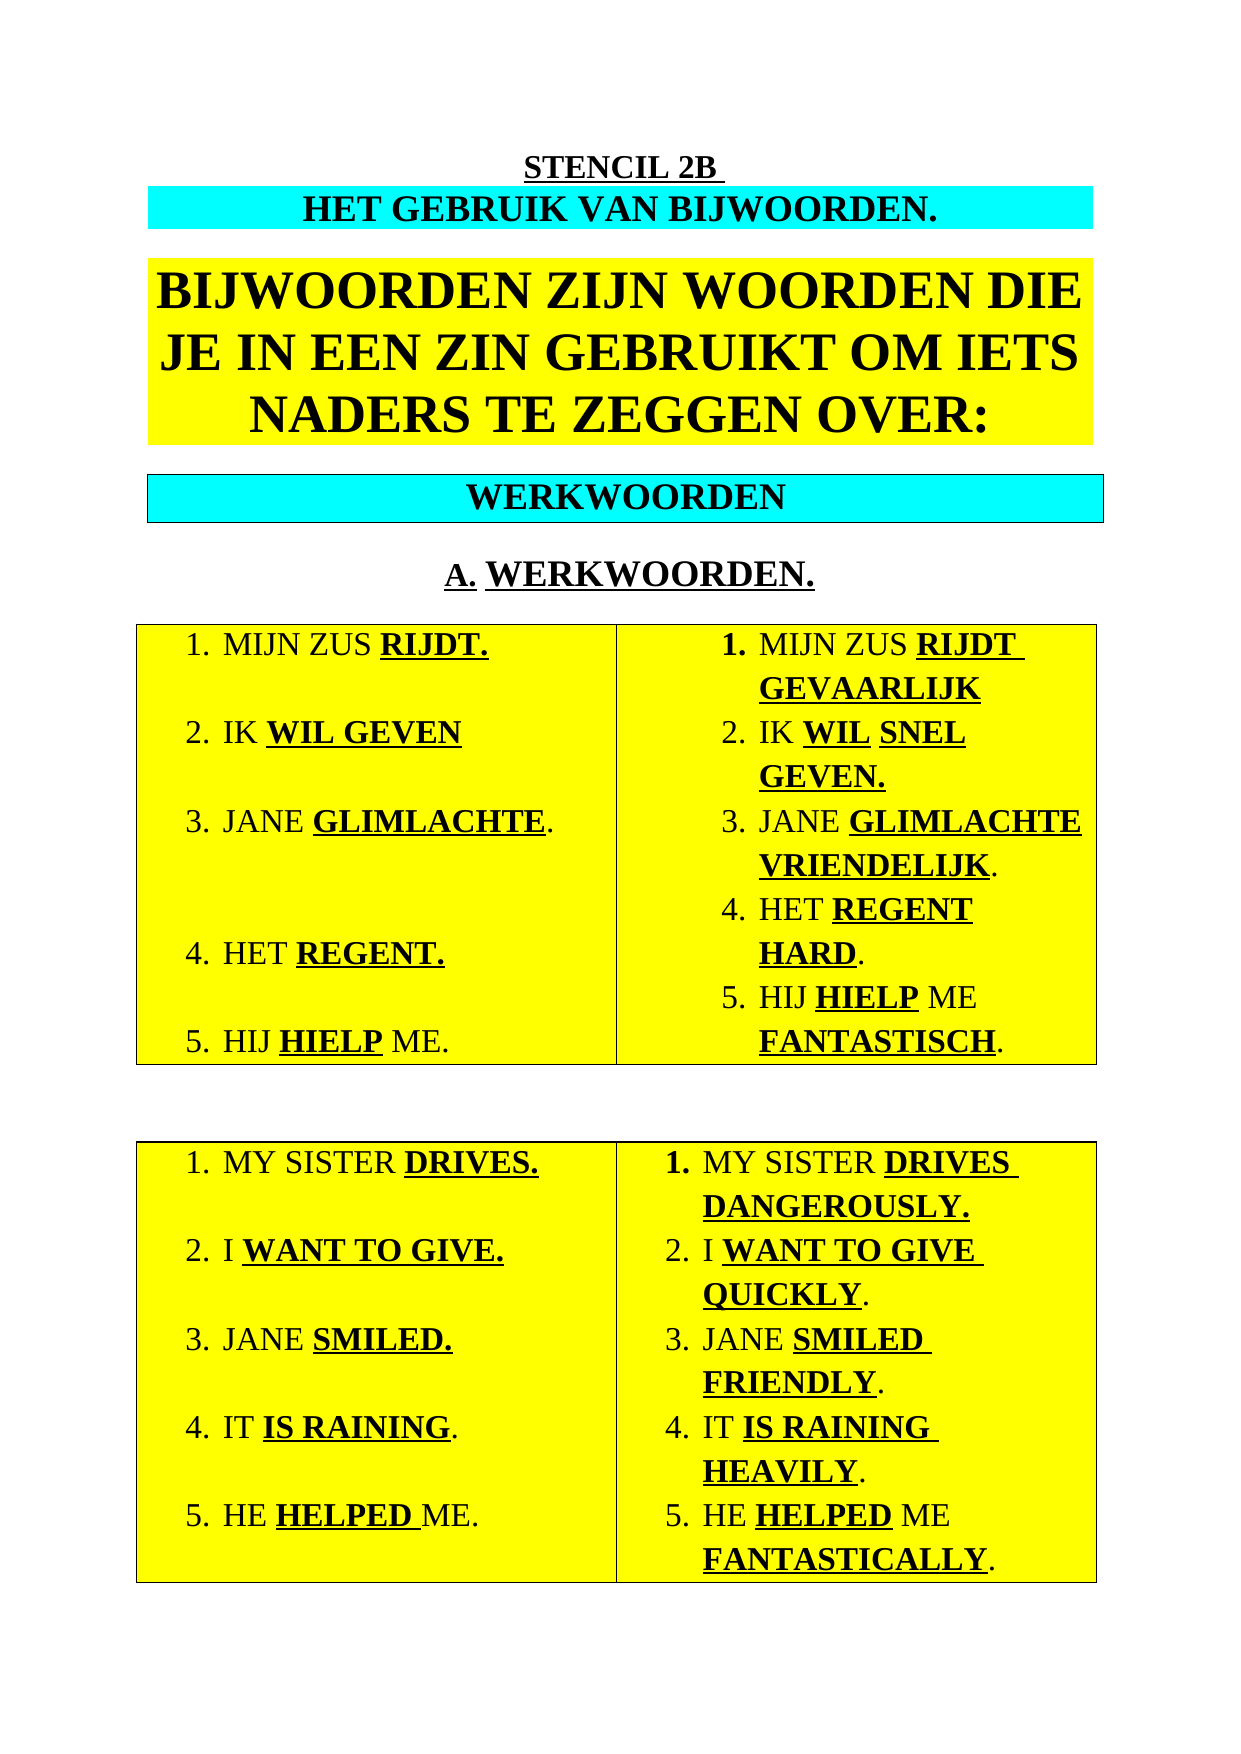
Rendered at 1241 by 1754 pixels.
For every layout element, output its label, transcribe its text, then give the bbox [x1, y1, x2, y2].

list WERKWOORDEN. [166, 552, 1093, 595]
table_header MY SISTER DRIVES DANGEROUSLY. I WANT TO GIVE QUICKLY. JANE SMILED FRIENDLY. IT IS RAINING HEAVILY. HE HELPED ME FANTASTICALLY. [617, 1143, 1096, 1582]
table_header MIJN ZUS RIJDT GEVAARLIJK IK WIL SNEL GEVEN. JANE GLIMLACHTE VRIENDELIJK. HET REGENT HARD. HIJ HIELP ME FANTASTISCH. [617, 625, 1096, 1064]
text BIJWOORDEN ZIJN WOORDEN DIE JE IN EEN ZIN GEBRUIKT OM IETS NADERS TE ZEGGEN OVER: [148, 258, 1093, 445]
table_header MIJN ZUS RIJDT. IK WIL GEVEN JANE GLIMLACHTE. HET REGENT. HIJ HIELP ME. [137, 625, 616, 1064]
text HET GEBRUIK VAN BIJWOORDEN. [148, 186, 1093, 229]
table_header WERKWOORDEN [148, 475, 1103, 522]
text STENCIL 2B [148, 148, 1093, 186]
table_header MY SISTER DRIVES. I WANT TO GIVE. JANE SMILED. IT IS RAINING. HE HELPED ME. [137, 1143, 616, 1582]
